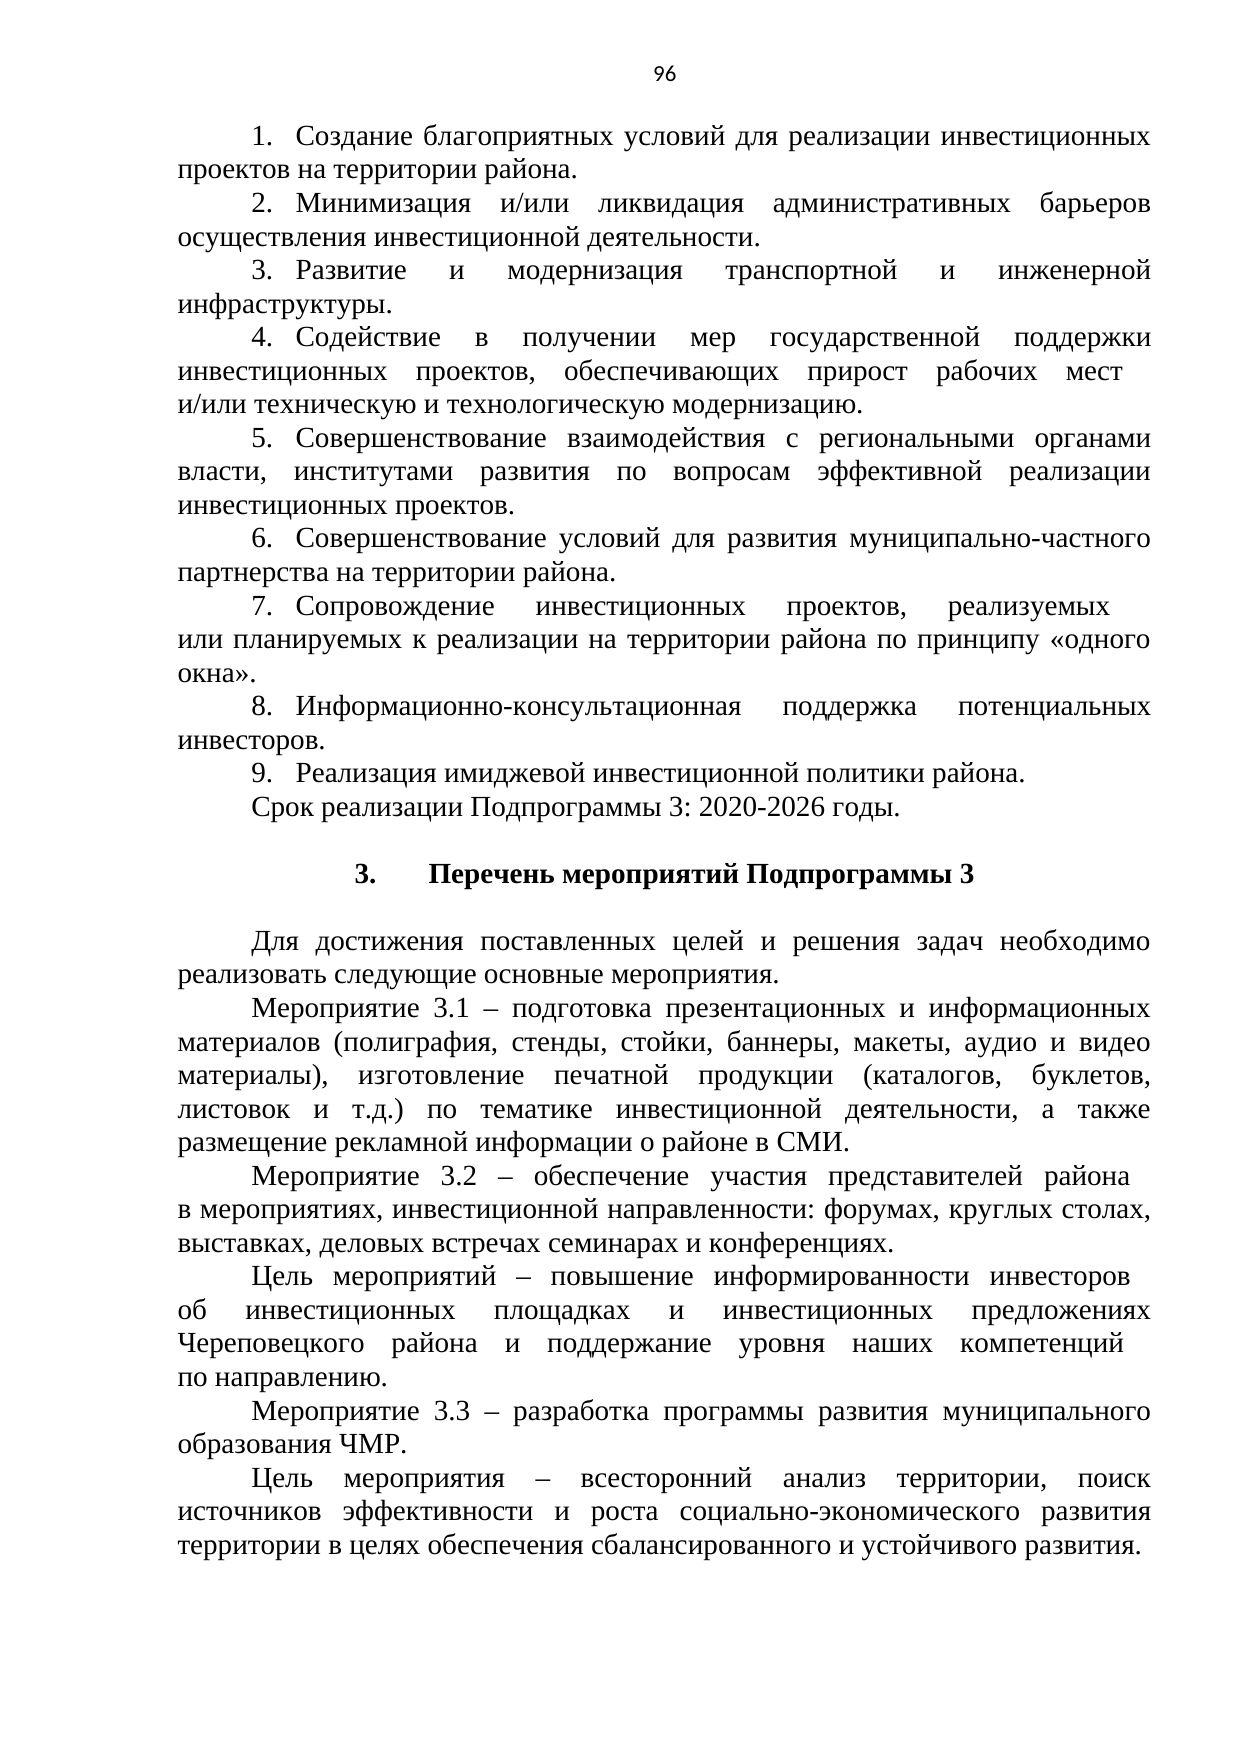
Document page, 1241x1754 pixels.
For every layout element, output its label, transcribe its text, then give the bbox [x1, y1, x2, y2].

list Реализация имиджевой инвестиционной политики района. [177, 755, 1152, 789]
text Цель мероприятий – повышение информированности инвесторов об инвестиционных площадках и инвестиционных предложениях Череповецкого района и поддержание уровня наших компетенций по направлению. [177, 1258, 1152, 1393]
list Совершенствование взаимодействия с региональными органами власти, институтами развития по вопросам эффективной реализации инвестиционных проектов. [177, 420, 1152, 521]
list Перечень мероприятий Подпрограммы 3 [177, 856, 1152, 889]
text Мероприятие 3.2 – обеспечение участия представителей района в мероприятиях, инвестиционной направленности: форумах, круглых столах, выставках, деловых встречах семинарах и конференциях. [177, 1158, 1152, 1258]
list Совершенствование условий для развития муниципально-частного партнерства на территории района. [177, 521, 1152, 588]
list Развитие и модернизация транспортной и инженерной инфраструктуры. [177, 252, 1152, 319]
list Создание благоприятных условий для реализации инвестиционных проектов на территории района. [177, 118, 1152, 185]
list Сопровождение инвестиционных проектов, реализуемых или планируемых к реализации на территории района по принципу «одного окна». [177, 588, 1152, 688]
text Мероприятие 3.3 – разработка программы развития муниципального образования ЧМР. [177, 1393, 1152, 1460]
text Цель мероприятия – всесторонний анализ территории, поиск источников эффективности и роста социально-экономического развития территории в целях обеспечения сбалансированного и устойчивого развития. [177, 1460, 1152, 1560]
list Срок реализации Подпрограммы 3: 2020-2026 годы. [177, 789, 1152, 822]
text Для достижения поставленных целей и решения задач необходимо реализовать следующие основные мероприятия. [177, 923, 1152, 990]
list Минимизация и/или ликвидация административных барьеров осуществления инвестиционной деятельности. [177, 185, 1152, 252]
list Информационно-консультационная поддержка потенциальных инвесторов. [177, 688, 1152, 755]
list Содействие в получении мер государственной поддержки инвестиционных проектов, обеспечивающих прирост рабочих мест и/или техническую и технологическую модернизацию. [177, 319, 1152, 420]
text Мероприятие 3.1 – подготовка презентационных и информационных материалов (полиграфия, стенды, стойки, баннеры, макеты, аудио и видео материалы), изготовление печатной продукции (каталогов, буклетов, листовок и т.д.) по тематике инвестиционной деятельности, а также размещение рекламной информации о районе в СМИ. [177, 990, 1152, 1158]
